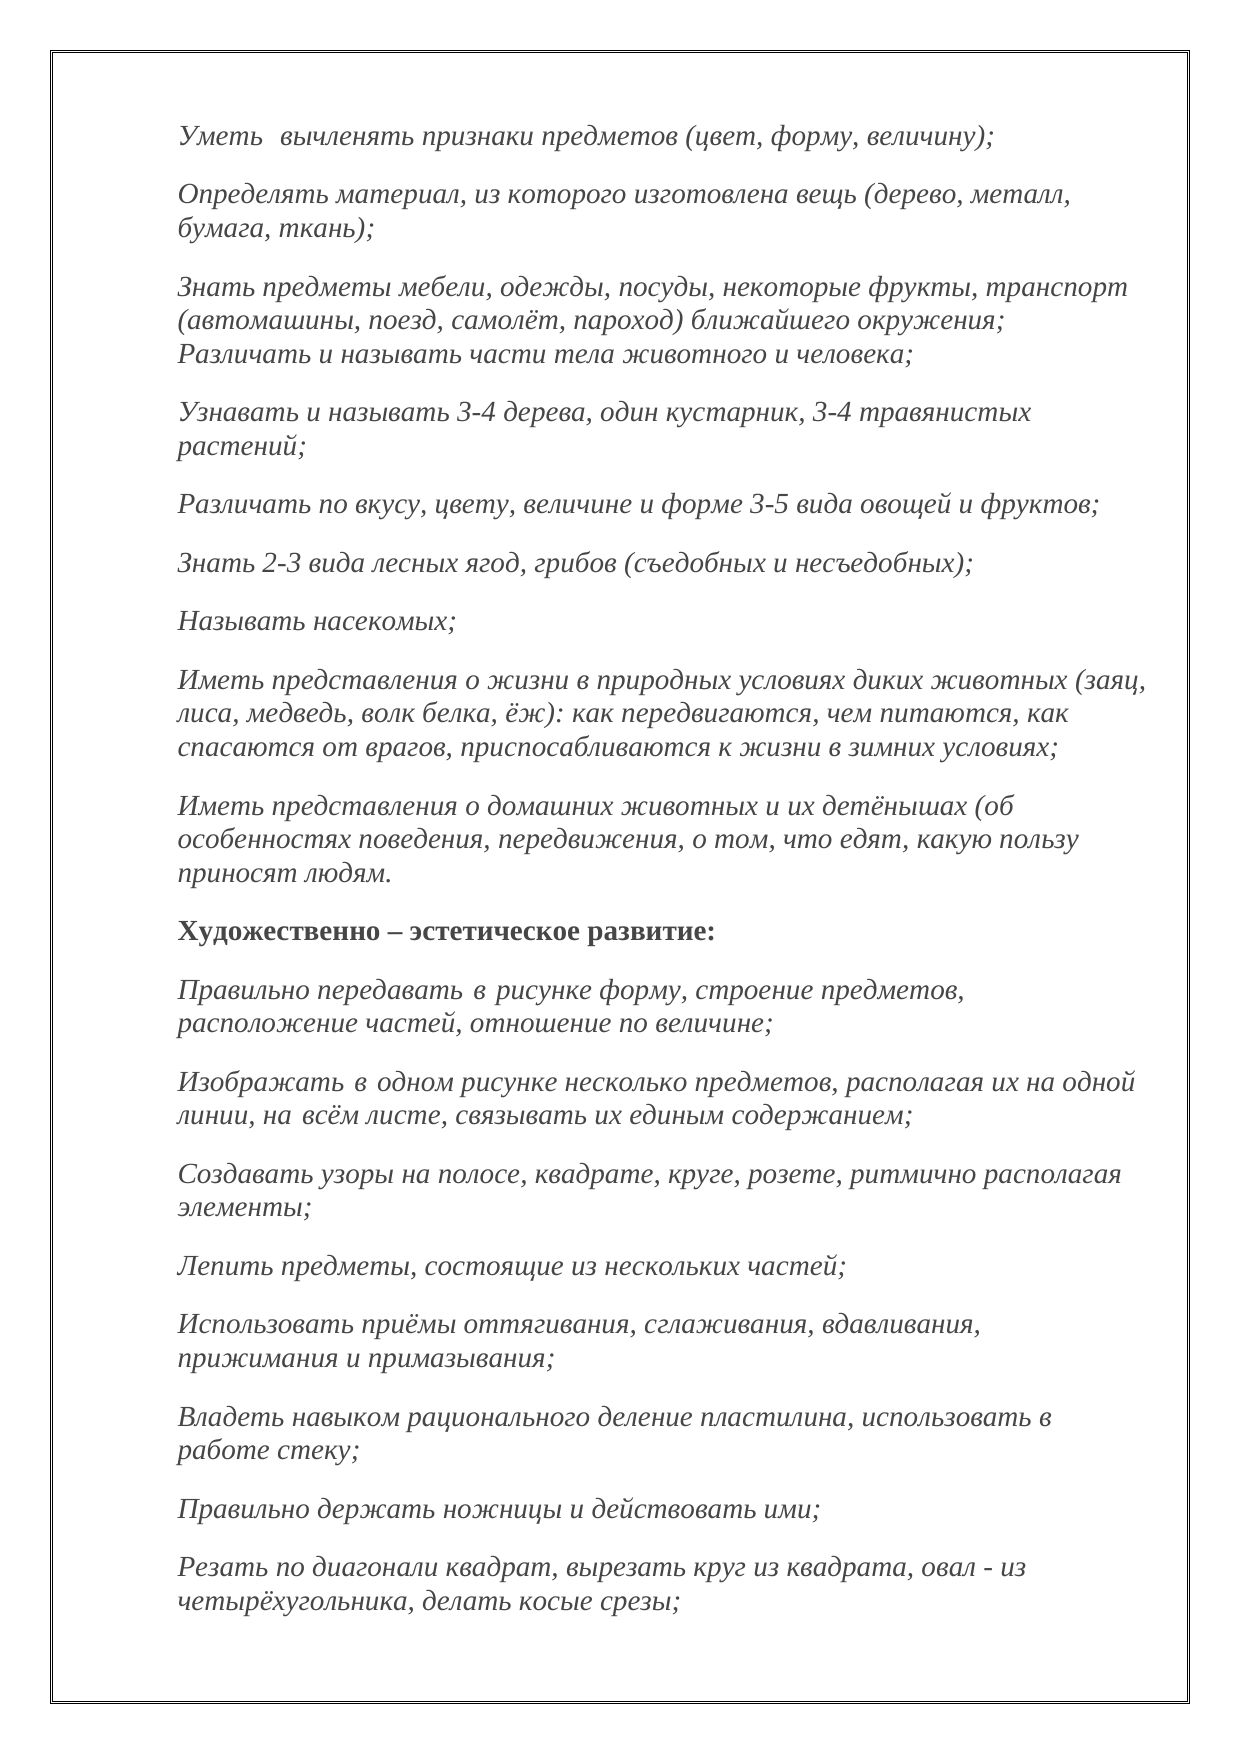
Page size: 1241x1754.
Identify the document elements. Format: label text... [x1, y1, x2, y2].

text Художественно – эстетическое развитие: [177, 913, 1152, 947]
text Иметь представления о жизни в природных условиях диких животных (заяц, лиса, медведь, волк белка, ёж): как передвигаются, чем питаются, как спасаются от врагов, приспосабливаются к жизни в зимних условиях; [177, 662, 1152, 763]
text Знать 2-3 вида лесных ягод, грибов (съедобных и несъедобных); [177, 545, 1152, 578]
text Использовать приёмы оттягивания, сглаживания, вдавливания, прижимания и примазывания; [177, 1307, 1152, 1374]
text Определять материал, из которого изготовлена вещь (дерево, металл, бумага, ткань); [177, 177, 1152, 244]
text Владеть навыком рационального деление пластилина, использовать в работе стеку; [177, 1399, 1152, 1466]
text Создавать узоры на полосе, квадрате, круге, розете, ритмично располагая элементы; [177, 1156, 1152, 1223]
text Узнавать и называть 3-4 дерева, один кустарник, 3-4 травянистых растений; [177, 394, 1152, 461]
text Различать и называть части тела животного и человека; [177, 336, 1152, 369]
text Лепить предметы, состоящие из нескольких частей; [177, 1248, 1152, 1282]
text Различать по вкусу, цвету, величине и форме 3-5 вида овощей и фруктов; [177, 486, 1152, 520]
text Правильно держать ножницы и действовать ими; [177, 1491, 1152, 1524]
text Знать предметы мебели, одежды, посуды, некоторые фрукты, транспорт (автомашины, поезд, самолёт, пароход) ближайшего окружения; [177, 269, 1152, 336]
text Изображать в одном рисунке несколько предметов, располагая их на одной линии, на всём листе, связывать их единым содержанием; [177, 1064, 1152, 1131]
text Резать по диагонали квадрат, вырезать круг из квадрата, овал - из четырёхугольника, делать косые срезы; [177, 1549, 1152, 1616]
text Правильно передавать в рисунке форму, строение предметов, расположение частей, отношение по величине; [177, 972, 1152, 1039]
text Иметь представления о домашних животных и их детёнышах (об особенностях поведения, передвижения, о том, что едят, какую пользу приносят людям. [177, 788, 1152, 888]
text Уметь вычленять признаки предметов (цвет, форму, величину); [177, 118, 1152, 152]
text Называть насекомых; [177, 603, 1152, 637]
